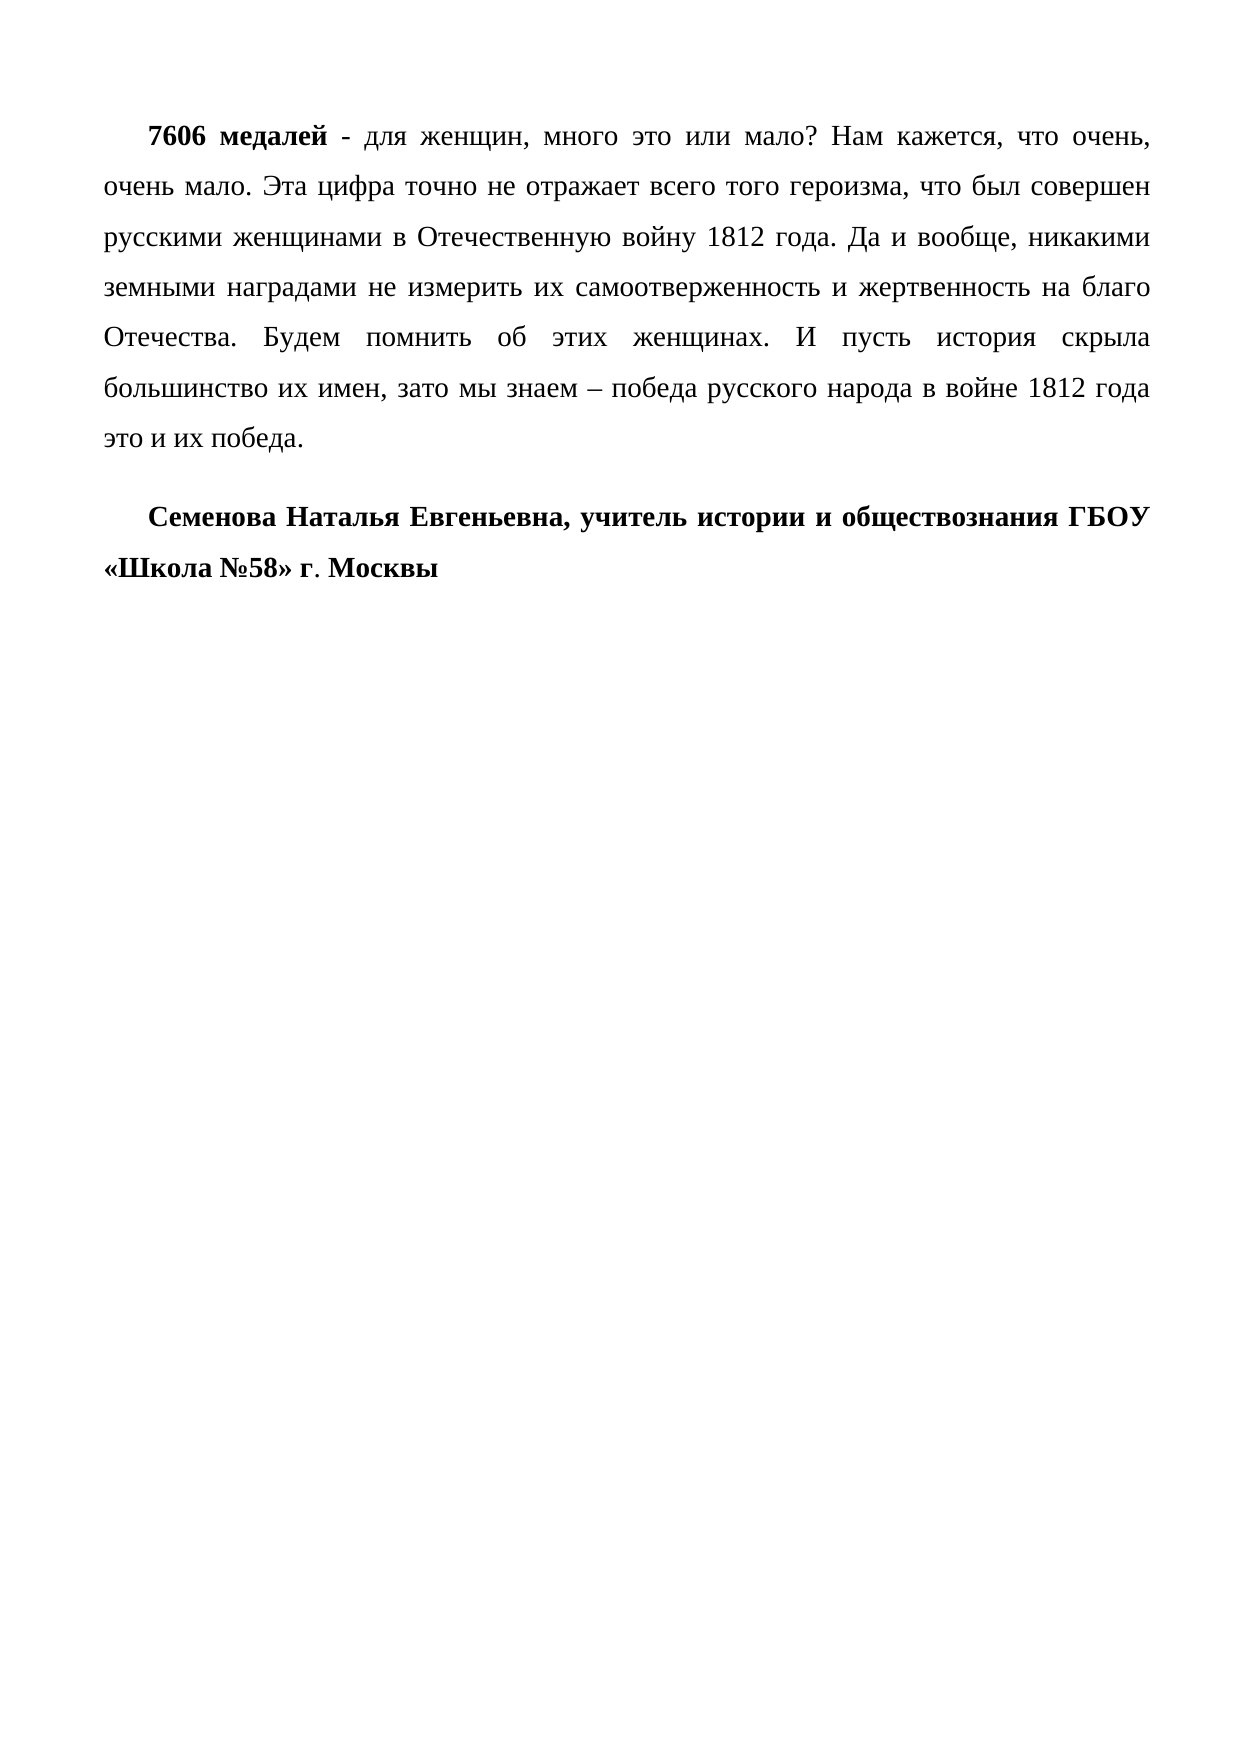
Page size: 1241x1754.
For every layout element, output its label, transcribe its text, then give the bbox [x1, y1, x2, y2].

text 7606 медалей - для женщин, много это или мало? Нам кажется, что очень, очень мало. Эта цифра точно не отражает всего того героизма, что был совершен русскими женщинами в Отечественную войну 1812 года. Да и вообще, никакими земными наградами не измерить их самоотверженность и жертвенность на благо Отечества. Будем помнить об этих женщинах. И пусть история скрыла большинство их имен, зато мы знаем – победа русского народа в войне 1812 года это и их победа. [103, 118, 1152, 453]
text Семенова Наталья Евгеньевна, учитель истории и обществознания ГБОУ «Школа №58» г. Москвы [103, 499, 1152, 583]
